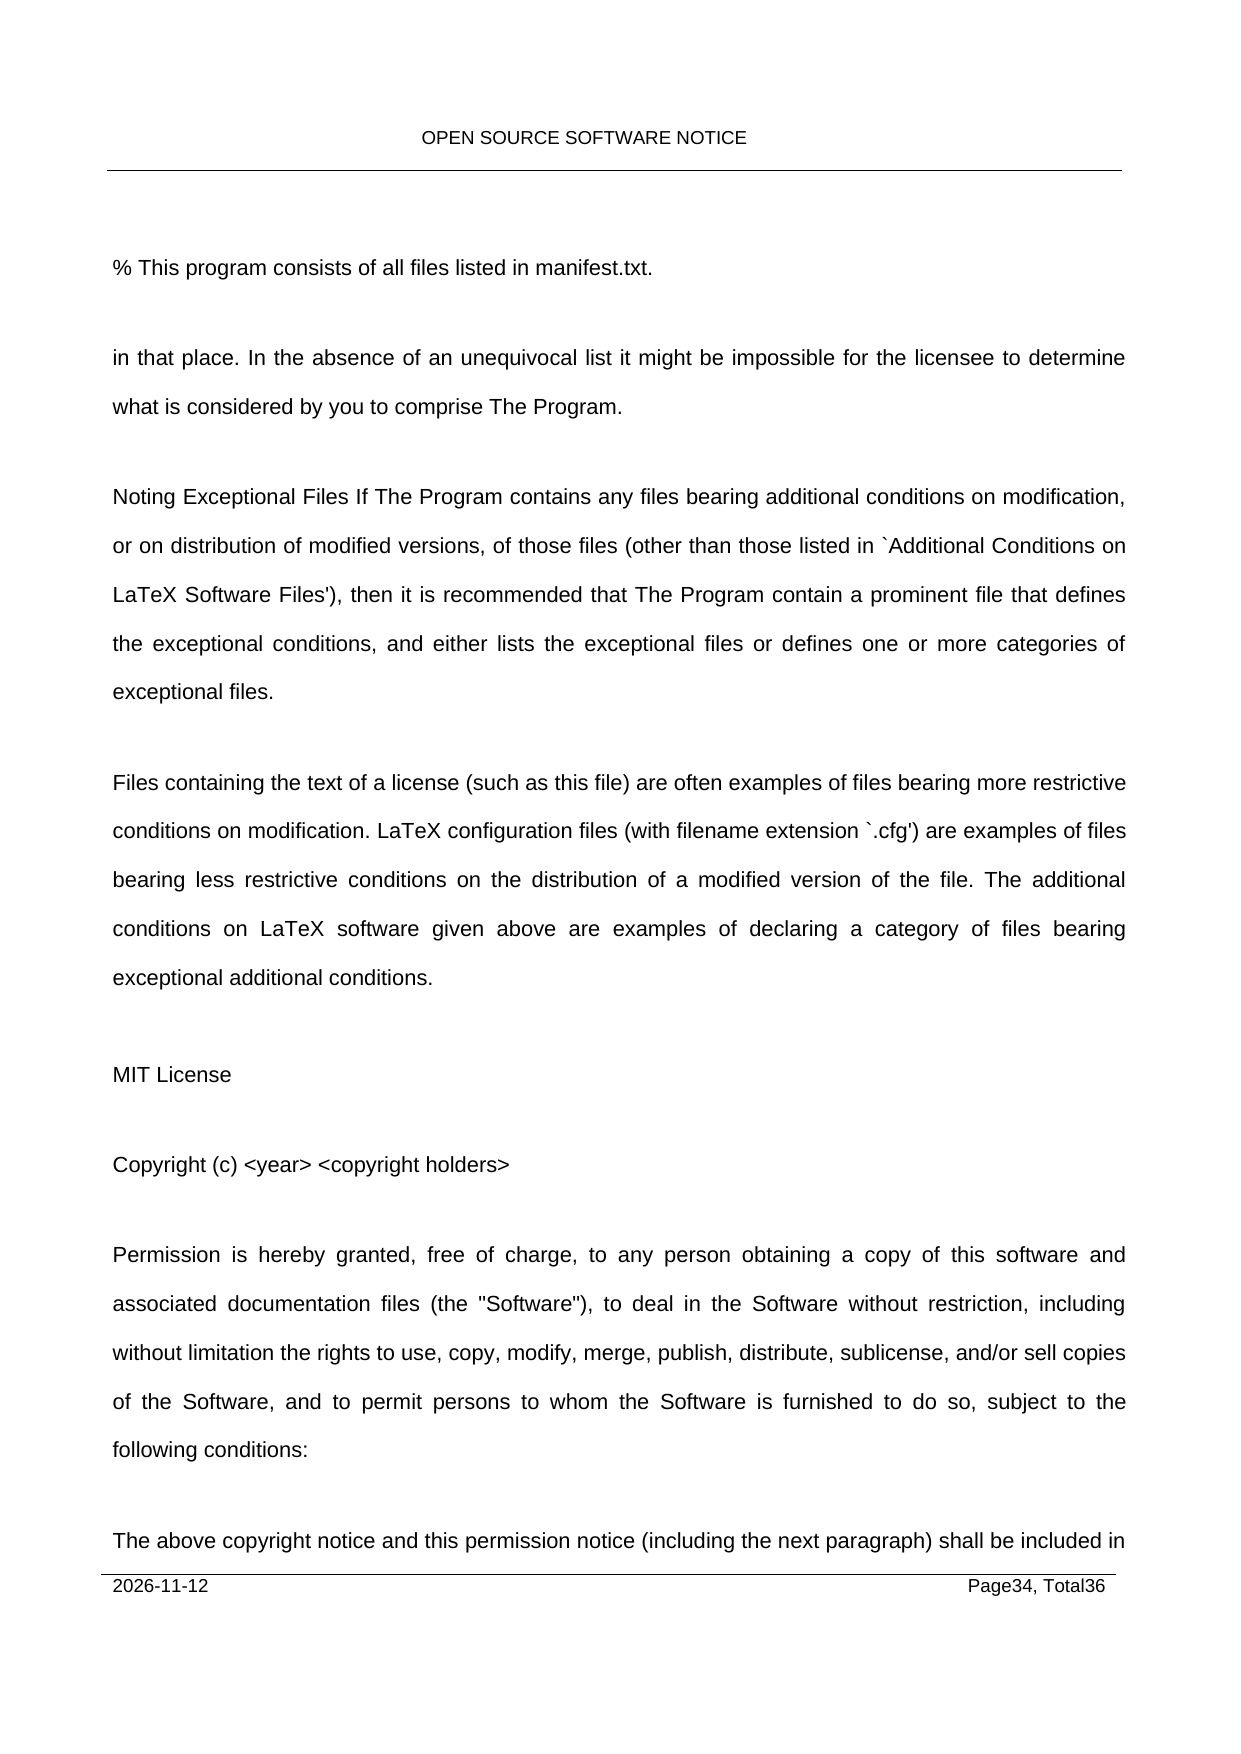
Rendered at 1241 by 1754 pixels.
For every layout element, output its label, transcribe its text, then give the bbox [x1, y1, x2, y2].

text % This program consists of all files listed in manifest.txt. [112, 251, 1128, 284]
text Copyright (c) <year> <copyright holders> [112, 1148, 1128, 1181]
text Noting Exceptional Files If The Program contains any files bearing additional conditions on modification, or on distribution of modified versions, of those files (other than those listed in `Additional Conditions on LaTeX Software Files'), then it is recommended that The Program contain a prominent file that defines the exceptional conditions, and either lists the exceptional files or defines one or more categories of exceptional files. [112, 481, 1128, 708]
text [112, 1524, 1128, 1556]
text in that place. In the absence of an unequivocal list it might be impossible for the licensee to determine what is considered by you to comprise The Program. [112, 342, 1128, 423]
text Permission is hereby granted, free of charge, to any person obtaining a copy of this software and associated documentation files (the "Software"), to deal in the Software without restriction, including without limitation the rights to use, copy, modify, merge, publish, distribute, sublicense, and/or sell copies of the Software, and to permit persons to whom the Software is furnished to do so, subject to the following conditions: [112, 1239, 1128, 1466]
text Files containing the text of a license (such as this file) are often examples of files bearing more restrictive conditions on modification. LaTeX configuration files (with filename extension `.cfg') are examples of files bearing less restrictive conditions on the distribution of a modified version of the file. The additional conditions on LaTeX software given above are examples of declaring a category of files bearing exceptional additional conditions. MIT License [112, 766, 1128, 1091]
